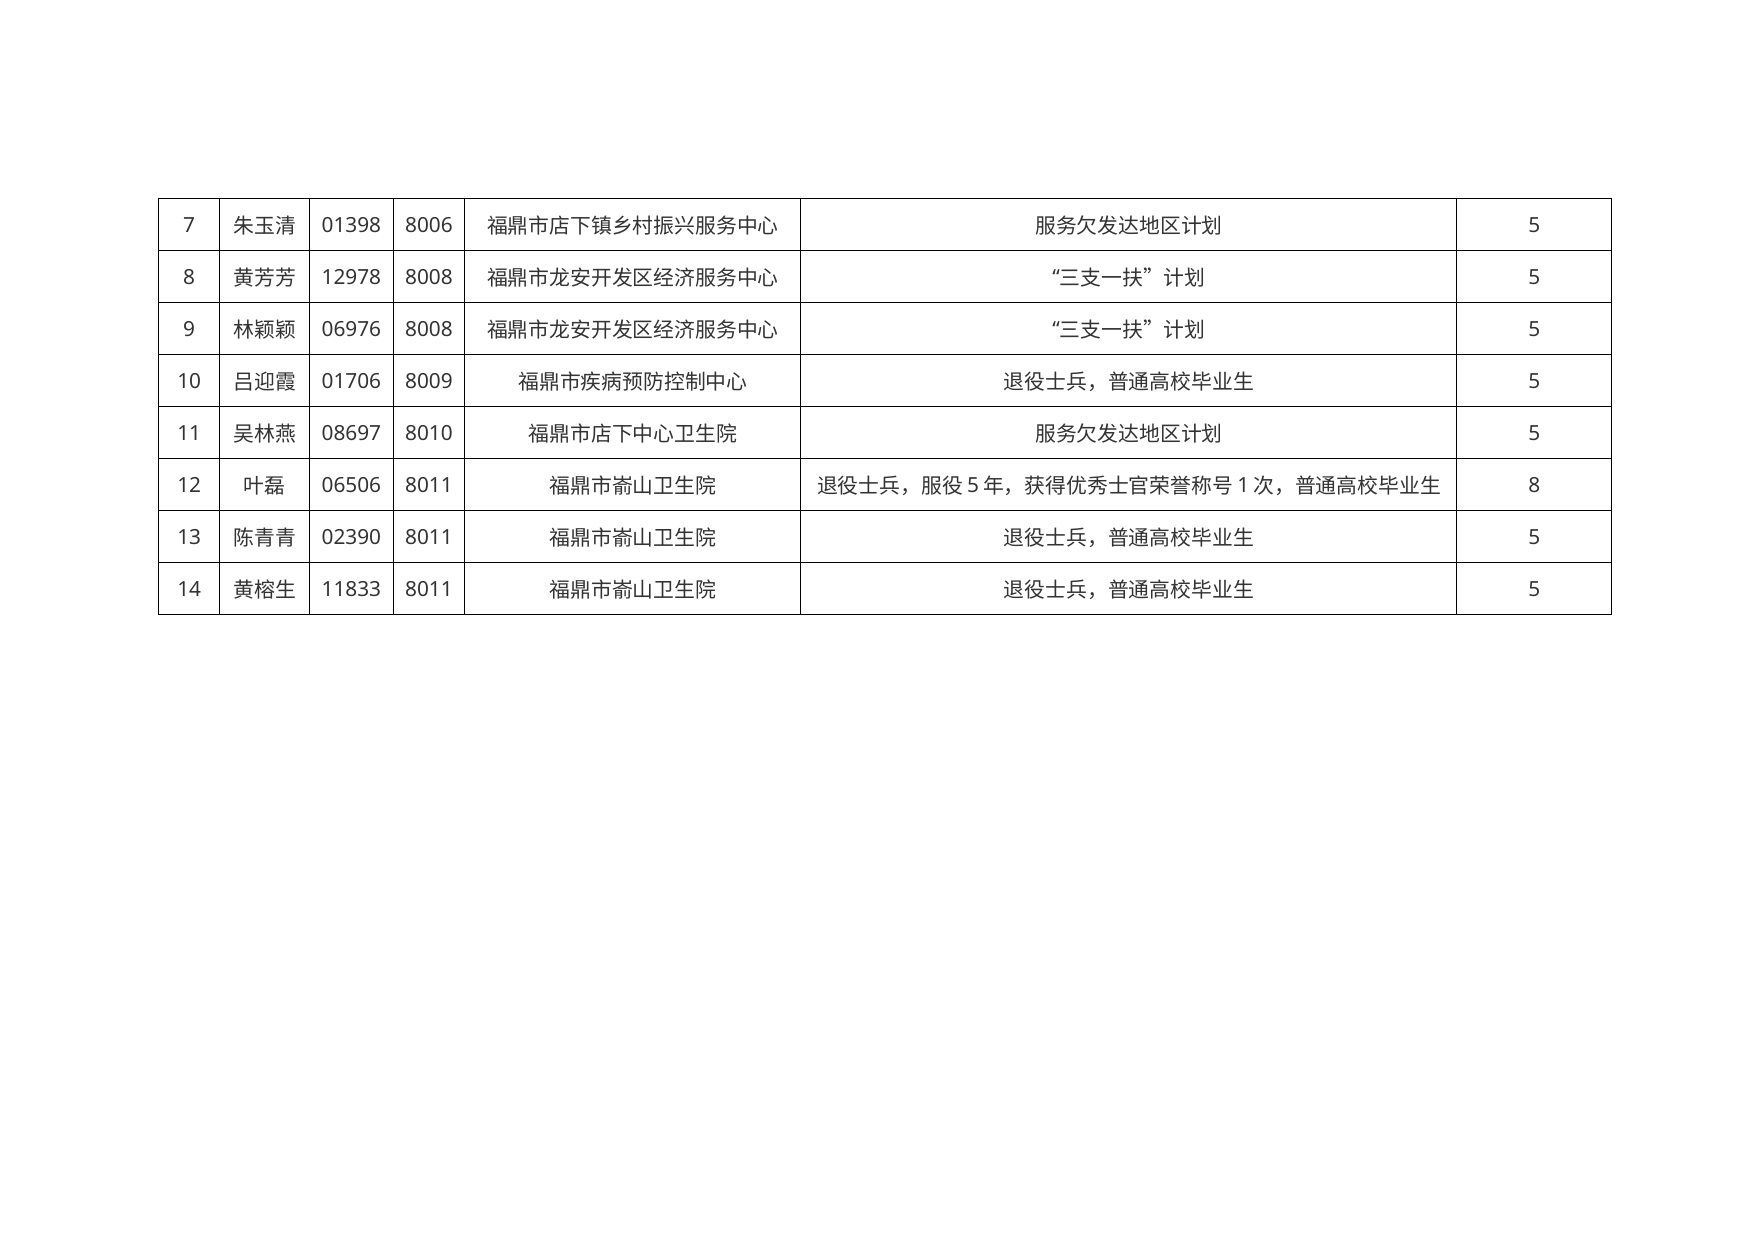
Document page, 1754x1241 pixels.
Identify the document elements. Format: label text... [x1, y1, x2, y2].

table_cell 06976 [310, 303, 393, 354]
table_cell 福鼎市店下中心卫生院 [465, 407, 800, 458]
table_cell 8010 [394, 407, 464, 458]
table_cell 吴林燕 [220, 407, 309, 458]
table_cell 11 [159, 407, 219, 458]
table_cell 福鼎市店下镇乡村振兴服务中心 [465, 199, 800, 250]
table_cell 8009 [394, 355, 464, 406]
table_cell 福鼎市龙安开发区经济服务中心 [465, 251, 800, 302]
table_cell 退役士兵，普通高校毕业生 [801, 355, 1456, 406]
table_cell “三支一扶”计划 [801, 251, 1456, 302]
table_cell 5 [1457, 303, 1611, 354]
table_cell 8008 [394, 251, 464, 302]
table_cell 8008 [394, 303, 464, 354]
table_cell 5 [1457, 511, 1611, 562]
table_cell 服务欠发达地区计划 [801, 199, 1456, 250]
table_cell 7 [159, 199, 219, 250]
table_cell 福鼎市嵛山卫生院 [465, 563, 800, 614]
table_cell 黄芳芳 [220, 251, 309, 302]
table_cell 8011 [394, 511, 464, 562]
table_cell 13 [159, 511, 219, 562]
table_cell 5 [1457, 355, 1611, 406]
table_cell “三支一扶”计划 [801, 303, 1456, 354]
table_cell 黄榕生 [220, 563, 309, 614]
table_cell 11833 [310, 563, 393, 614]
table_cell 退役士兵，普通高校毕业生 [801, 563, 1456, 614]
table_cell 14 [159, 563, 219, 614]
table_cell 服务欠发达地区计划 [801, 407, 1456, 458]
table_cell 06506 [310, 459, 393, 510]
table_cell 福鼎市嵛山卫生院 [465, 459, 800, 510]
table_cell 12 [159, 459, 219, 510]
table_cell 02390 [310, 511, 393, 562]
table_cell 8011 [394, 459, 464, 510]
table_cell 01706 [310, 355, 393, 406]
table_cell 9 [159, 303, 219, 354]
table_cell 10 [159, 355, 219, 406]
table_cell 08697 [310, 407, 393, 458]
table_cell 吕迎霞 [220, 355, 309, 406]
table_cell 福鼎市嵛山卫生院 [465, 511, 800, 562]
table_cell 8006 [394, 199, 464, 250]
table_cell 12978 [310, 251, 393, 302]
table_cell 福鼎市龙安开发区经济服务中心 [465, 303, 800, 354]
table_cell 福鼎市疾病预防控制中心 [465, 355, 800, 406]
table_cell 5 [1457, 563, 1611, 614]
table_cell 退役士兵，普通高校毕业生 [801, 511, 1456, 562]
table_cell 8 [159, 251, 219, 302]
table_cell 8 [1457, 459, 1611, 510]
table_cell 5 [1457, 251, 1611, 302]
table_cell 林颖颖 [220, 303, 309, 354]
table_cell 5 [1457, 407, 1611, 458]
table_cell 陈青青 [220, 511, 309, 562]
table_cell 5 [1457, 199, 1611, 250]
table_cell 朱玉清 [220, 199, 309, 250]
table_cell 叶磊 [220, 459, 309, 510]
table_cell 退役士兵，服役5年，获得优秀士官荣誉称号1次，普通高校毕业生 [801, 459, 1456, 510]
table_cell 01398 [310, 199, 393, 250]
table_cell 8011 [394, 563, 464, 614]
